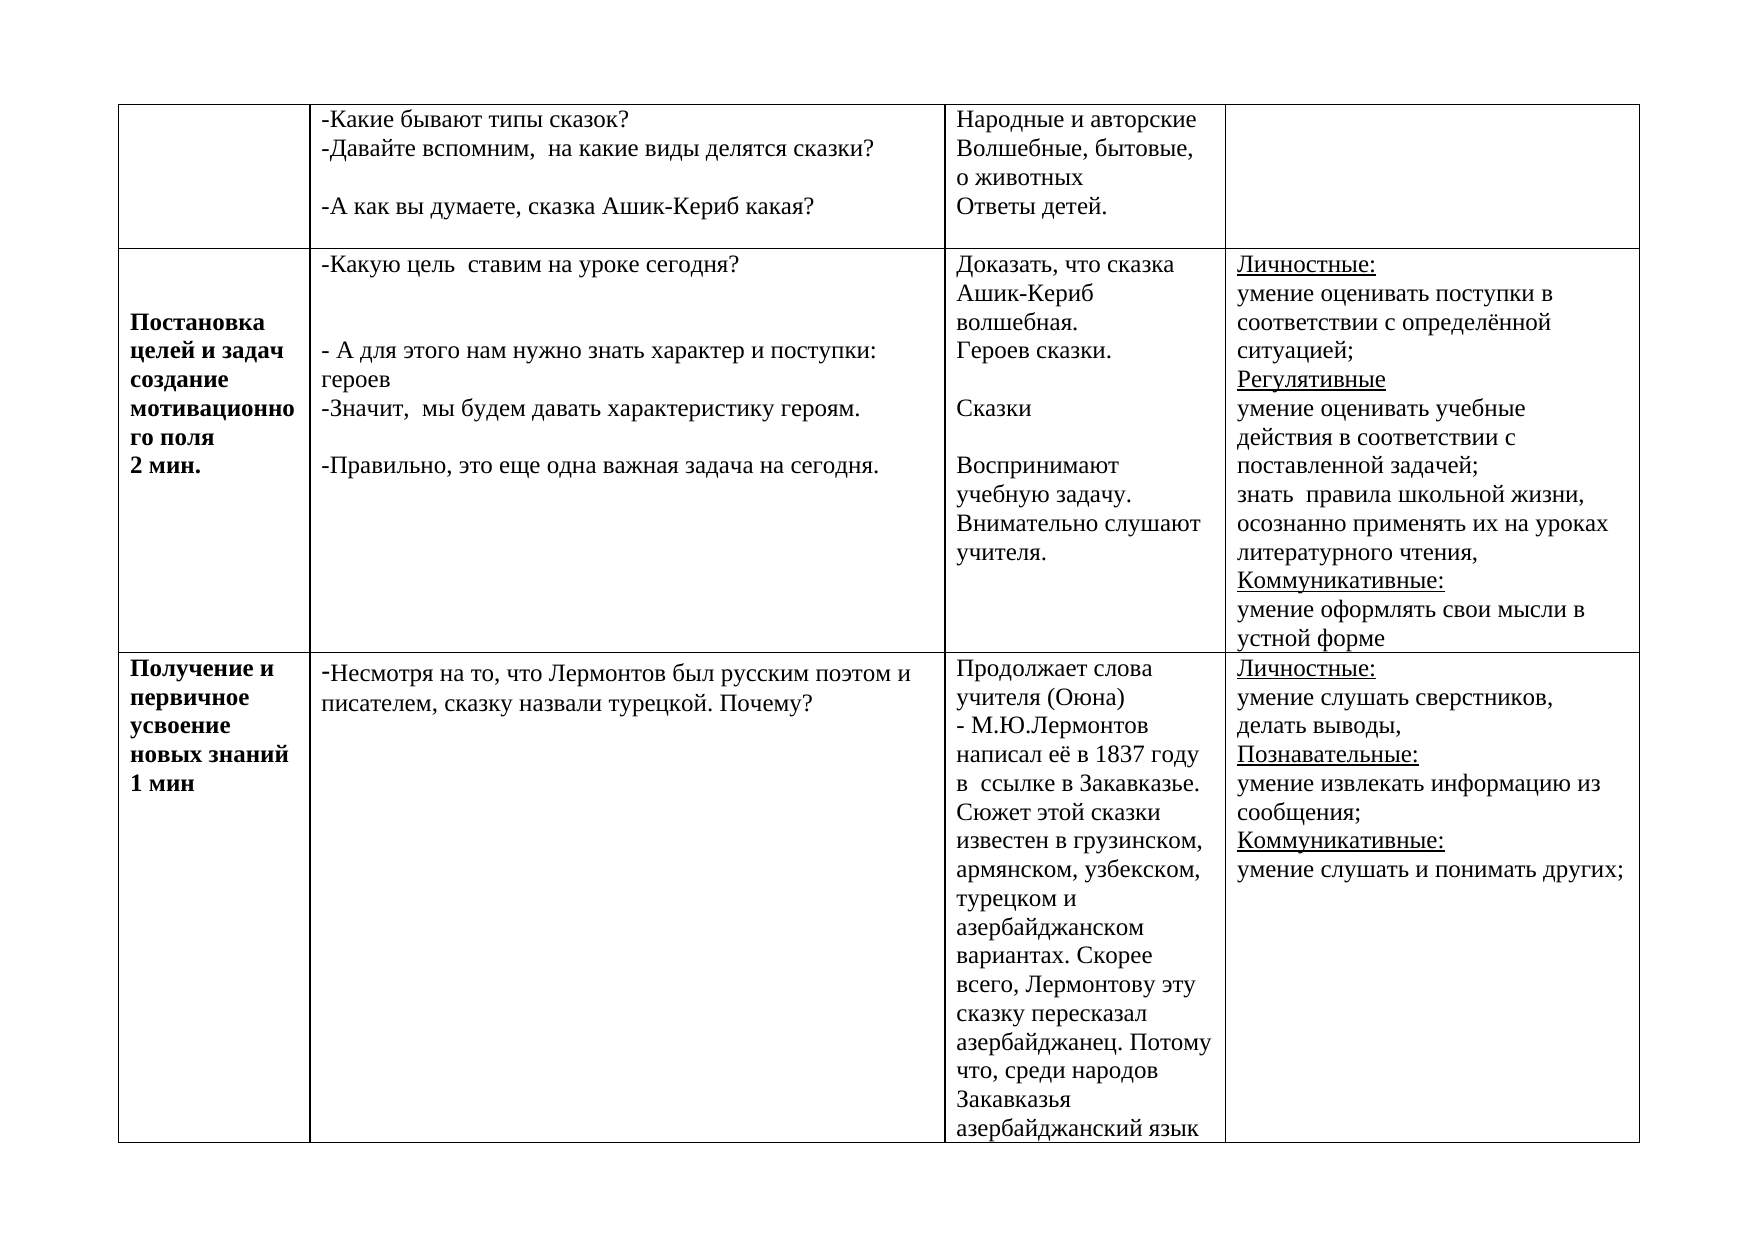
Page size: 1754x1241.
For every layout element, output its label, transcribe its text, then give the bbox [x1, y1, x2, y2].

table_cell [946, 105, 1225, 248]
table_cell Доказать, что сказка Ашик-Кериб волшебная. Героев сказки. Сказки Воспринимают учебную задачу. Внимательно слушают учителя. [946, 249, 1225, 652]
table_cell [946, 653, 1225, 1142]
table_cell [119, 653, 309, 1142]
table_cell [119, 105, 309, 248]
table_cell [311, 105, 944, 248]
table_cell Личностные: умение оценивать поступки в соответствии с определённой ситуацией; Регулятивные умение оценивать учебные действия в соответствии с поставленной задачей; знать правила школьной жизни, осознанно применять их на уроках литературного чтения, Коммуникативные: умение оформлять свои мысли в устной форме [1226, 249, 1639, 652]
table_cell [1226, 105, 1639, 248]
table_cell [1226, 653, 1639, 1142]
table_cell -Какую цель ставим на уроке сегодня? - А для этого нам нужно знать характер и поступки: героев -Значит, мы будем давать характеристику героям. -Правильно, это еще одна важная задача на сегодня. [311, 249, 944, 652]
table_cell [311, 653, 944, 1142]
table_cell Постановка целей и задач создание мотивационного поля 2 мин. [119, 249, 309, 652]
